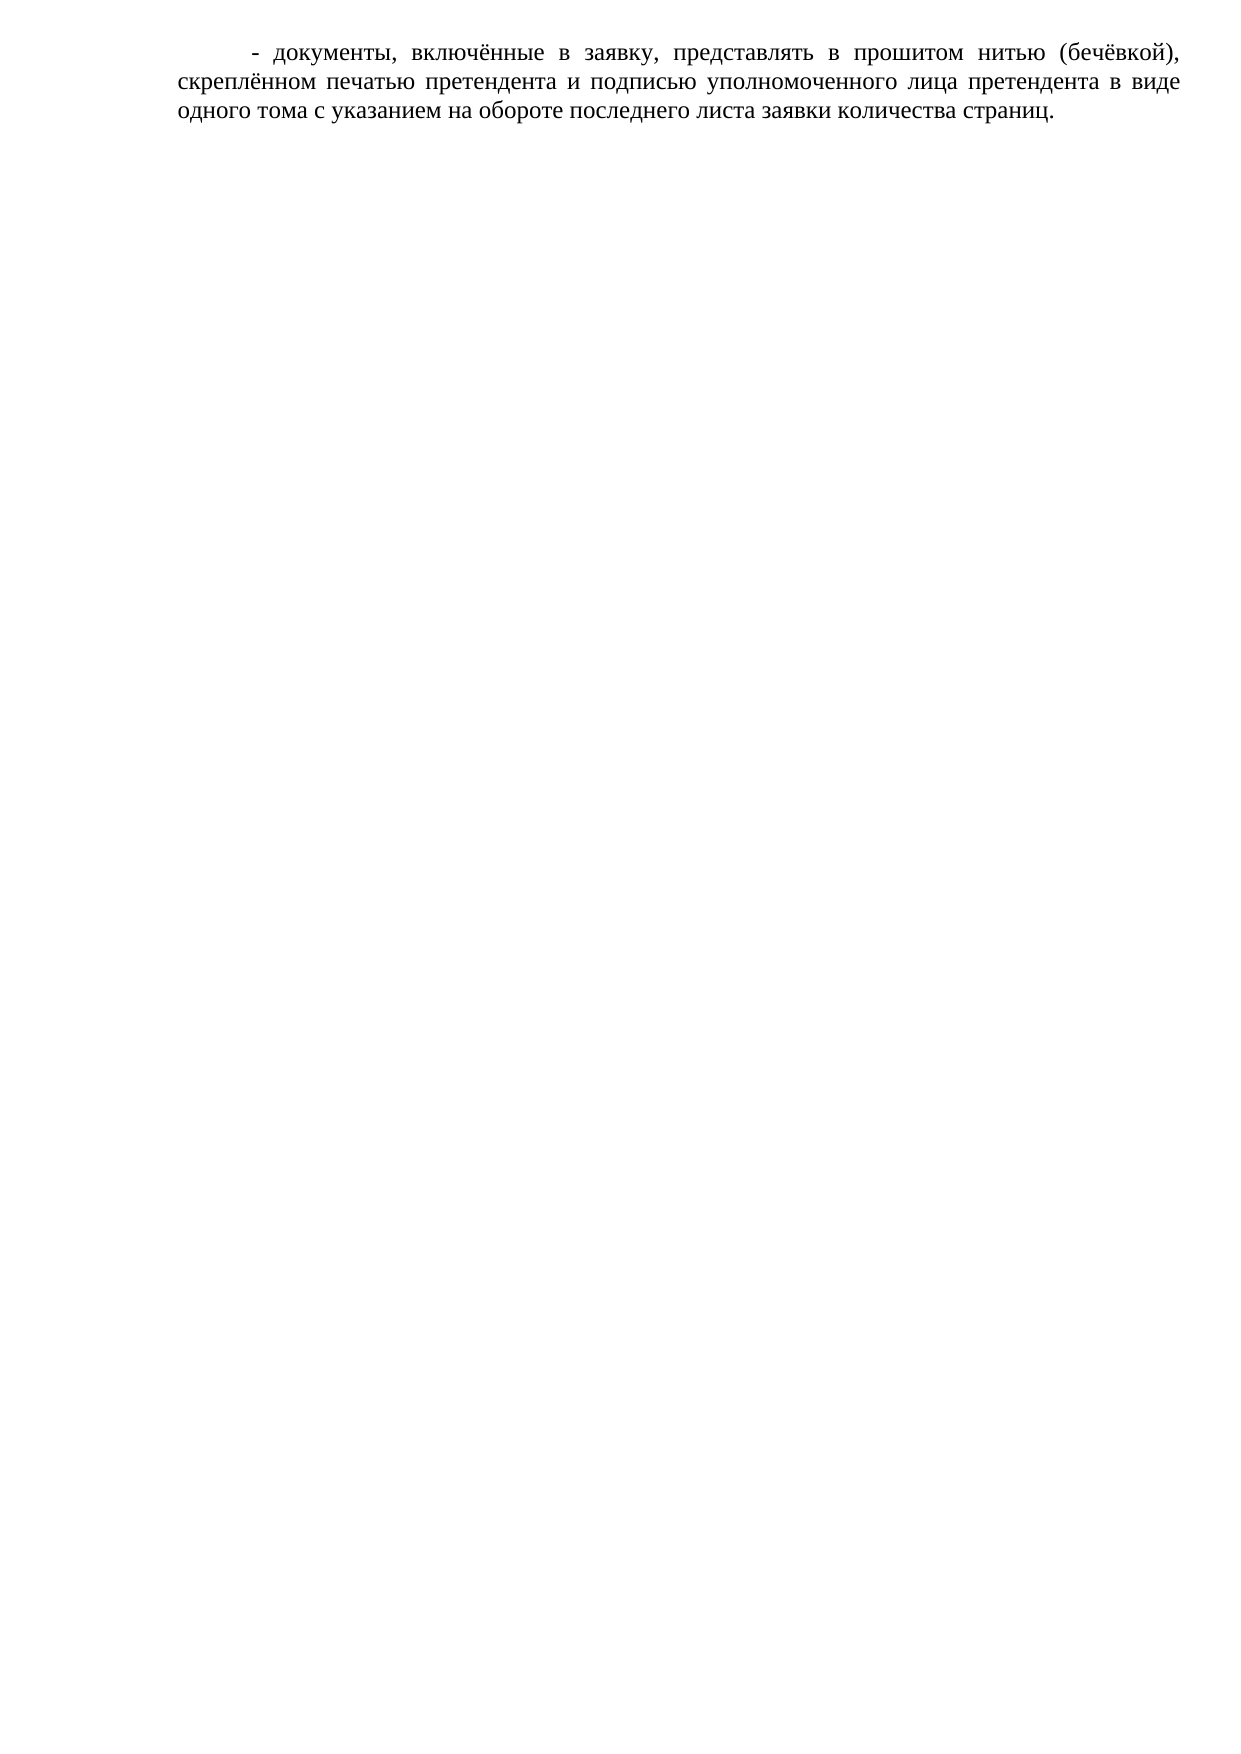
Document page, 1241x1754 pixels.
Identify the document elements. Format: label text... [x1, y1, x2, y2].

text - документы, включённые в заявку, представлять в прошитом нитью (бечёвкой), скреплённом печатью претендента и подписью уполномоченного лица претендента в виде одного тома с указанием на обороте последнего листа заявки количества страниц. [177, 37, 1181, 123]
